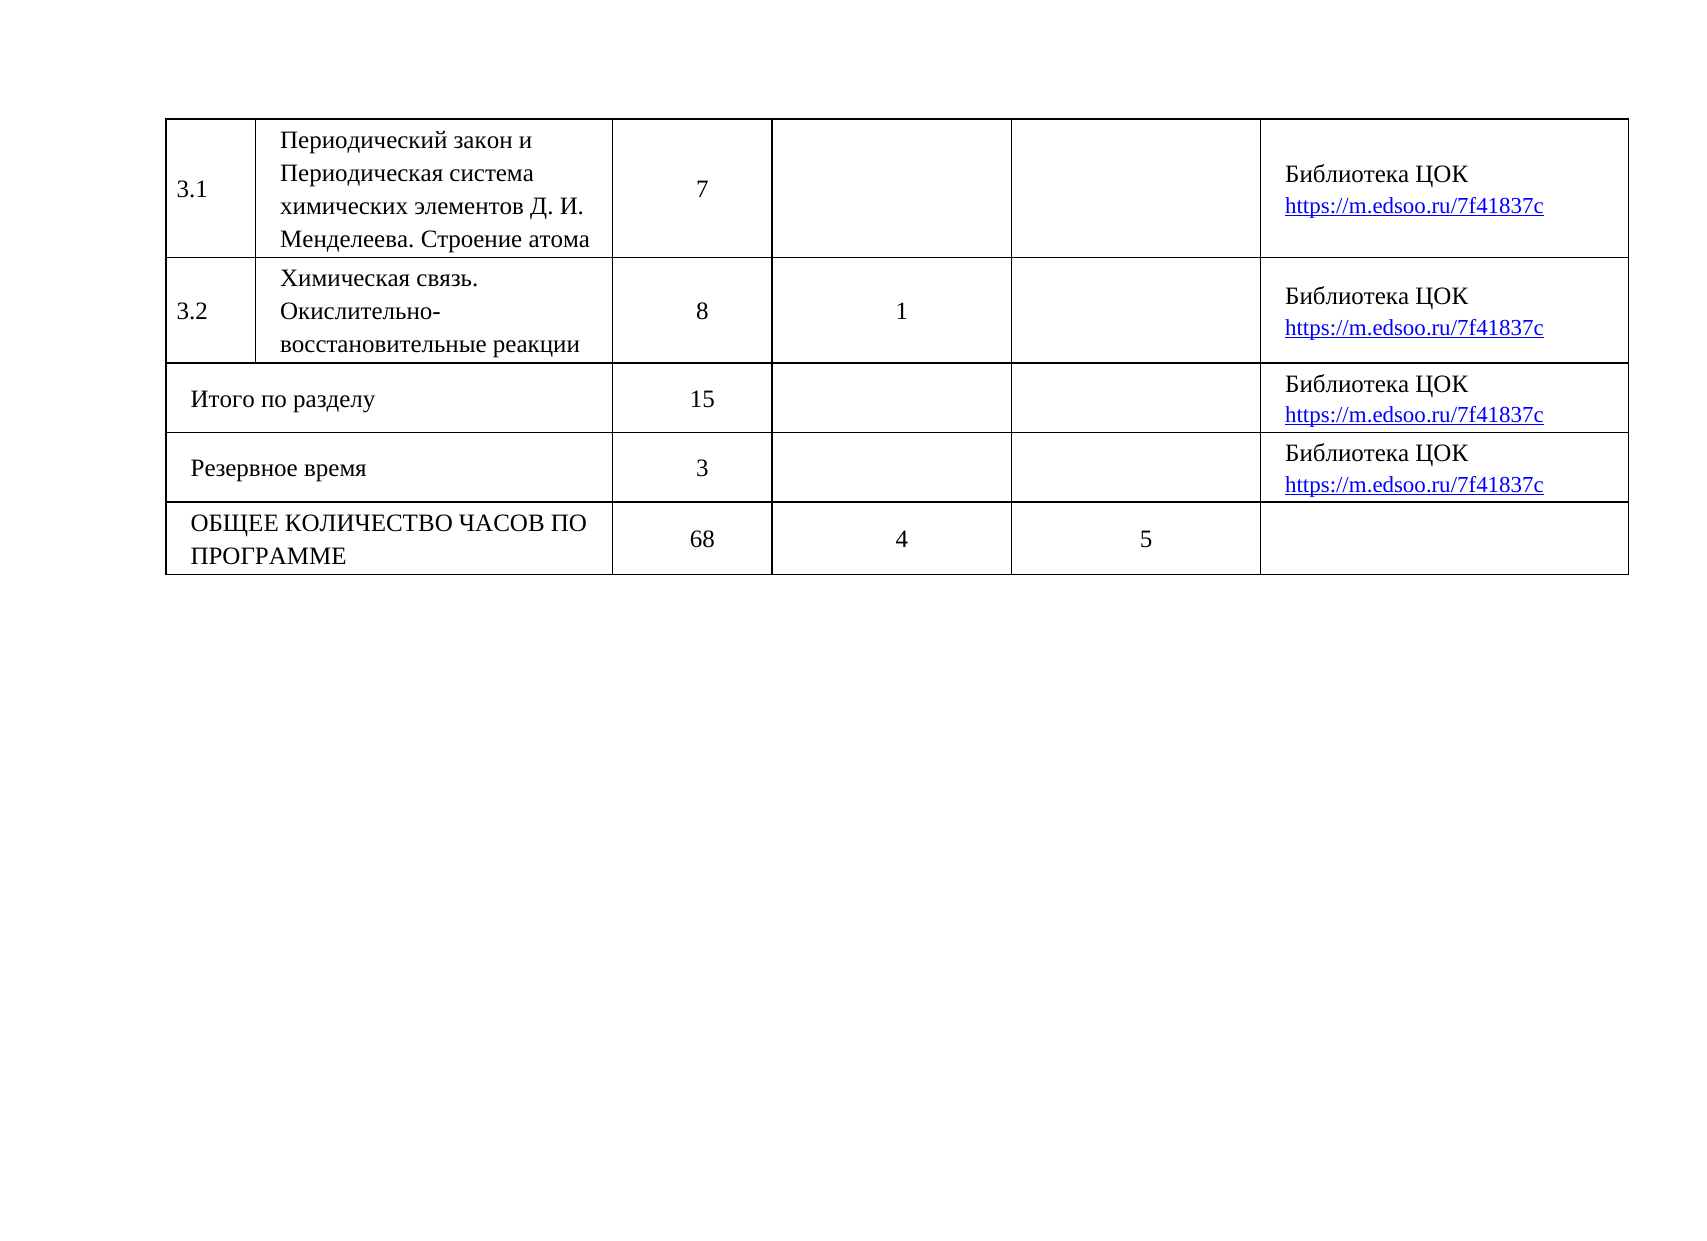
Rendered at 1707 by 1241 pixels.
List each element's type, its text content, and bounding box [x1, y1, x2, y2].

table_cell 68 [613, 503, 771, 573]
table_cell Библиотека ЦОК https://m.edsoo.ru/7f41837c [1261, 364, 1628, 432]
table_cell [773, 364, 1011, 432]
table_cell 8 [613, 258, 771, 362]
table_cell [773, 433, 1011, 501]
table_cell Библиотека ЦОК https://m.edsoo.ru/7f41837c [1261, 120, 1628, 257]
table_cell Резервное время [167, 433, 612, 501]
table_cell 7 [613, 120, 771, 257]
table_cell Итого по разделу [167, 364, 612, 432]
table_cell [1012, 364, 1260, 432]
table_cell [1261, 503, 1628, 573]
table_cell Периодический закон и Периодическая система химических элементов Д. И. Менделеева. Строение атома [256, 120, 612, 257]
table_cell Библиотека ЦОК https://m.edsoo.ru/7f41837c [1261, 258, 1628, 362]
table_cell 3 [613, 433, 771, 501]
table_cell 1 [773, 258, 1011, 362]
table_cell [773, 120, 1011, 257]
table_cell ОБЩЕЕ КОЛИЧЕСТВО ЧАСОВ ПО ПРОГРАММЕ [167, 503, 612, 573]
table_cell [1012, 120, 1260, 257]
table_cell Библиотека ЦОК https://m.edsoo.ru/7f41837c [1261, 433, 1628, 501]
table_cell Химическая связь. Окислительно-восстановительные реакции [256, 258, 612, 362]
table_cell [1012, 433, 1260, 501]
table_cell 3.2 [167, 258, 255, 362]
table_cell 3.1 [167, 120, 255, 257]
table_cell 15 [613, 364, 771, 432]
table_cell 4 [773, 503, 1011, 573]
table_cell [1012, 258, 1260, 362]
table_cell 5 [1012, 503, 1260, 573]
